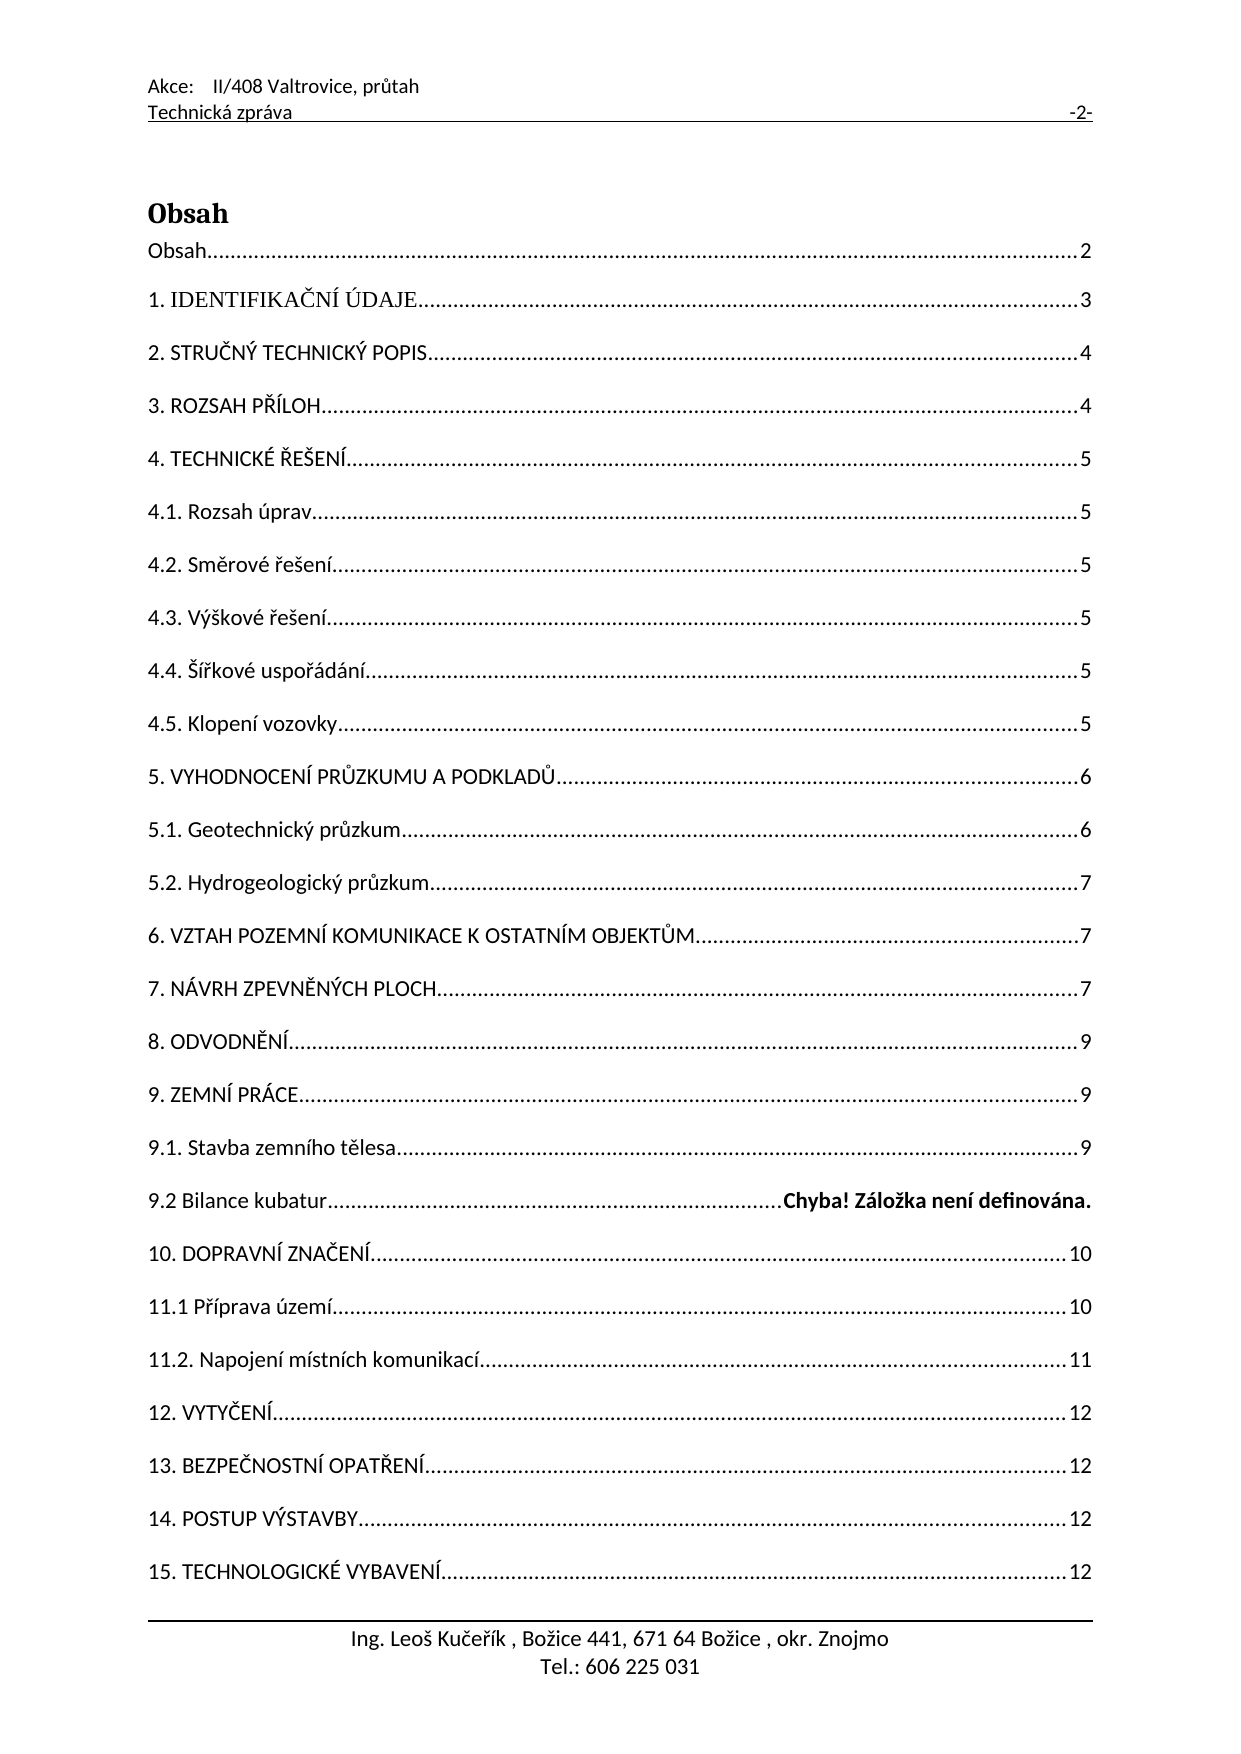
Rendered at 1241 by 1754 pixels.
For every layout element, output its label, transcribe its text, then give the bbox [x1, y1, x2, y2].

text 4.4. Šířkové uspořádání 5 [148, 656, 1093, 684]
text 9. ZEMNÍ PRÁCE 9 [148, 1080, 1093, 1108]
text 7. NÁVRH ZPEVNĚNÝCH PLOCH 7 [148, 974, 1093, 1002]
text 4.5. Klopení vozovky 5 [148, 709, 1093, 737]
text 4.2. Směrové řešení 5 [148, 550, 1093, 578]
text 5. VYHODNOCENÍ PRŮZKUMU A PODKLADŮ 6 [148, 762, 1093, 790]
text 4.3. Výškové řešení 5 [148, 603, 1093, 631]
subtitle Obsah [148, 198, 1093, 231]
text Obsah 2 [148, 236, 1093, 264]
text 1. IDENTIFIKAČNÍ ÚDAJE 3 [148, 285, 1093, 313]
text 3. ROZSAH PŘÍLOH 4 [148, 391, 1093, 419]
text 10. DOPRAVNÍ ZNAČENÍ 10 [148, 1239, 1093, 1267]
text 8. ODVODNĚNÍ 9 [148, 1027, 1093, 1055]
text 11.1 Příprava území 10 [148, 1292, 1093, 1320]
text 5.1. Geotechnický průzkum 6 [148, 815, 1093, 843]
text 4.1. Rozsah úprav 5 [148, 497, 1093, 525]
text 9.2 Bilance kubatur Chyba! Záložka není definována. [148, 1186, 1093, 1214]
text 13. BEZPEČNOSTNÍ OPATŘENÍ 12 [148, 1451, 1093, 1479]
text 11.2. Napojení místních komunikací 11 [148, 1345, 1093, 1373]
text 14. POSTUP VÝSTAVBY 12 [148, 1504, 1093, 1532]
text 12. VYTYČENÍ 12 [148, 1398, 1093, 1426]
text 15. TECHNOLOGICKÉ VYBAVENÍ 12 [148, 1557, 1093, 1586]
text 9.1. Stavba zemního tělesa 9 [148, 1133, 1093, 1161]
text 4. TECHNICKÉ ŘEŠENÍ 5 [148, 444, 1093, 472]
text 6. VZTAH POZEMNÍ KOMUNIKACE K OSTATNÍM OBJEKTŮM 7 [148, 921, 1093, 949]
text 5.2. Hydrogeologický průzkum 7 [148, 868, 1093, 896]
text 2. STRUČNÝ TECHNICKÝ POPIS 4 [148, 338, 1093, 366]
